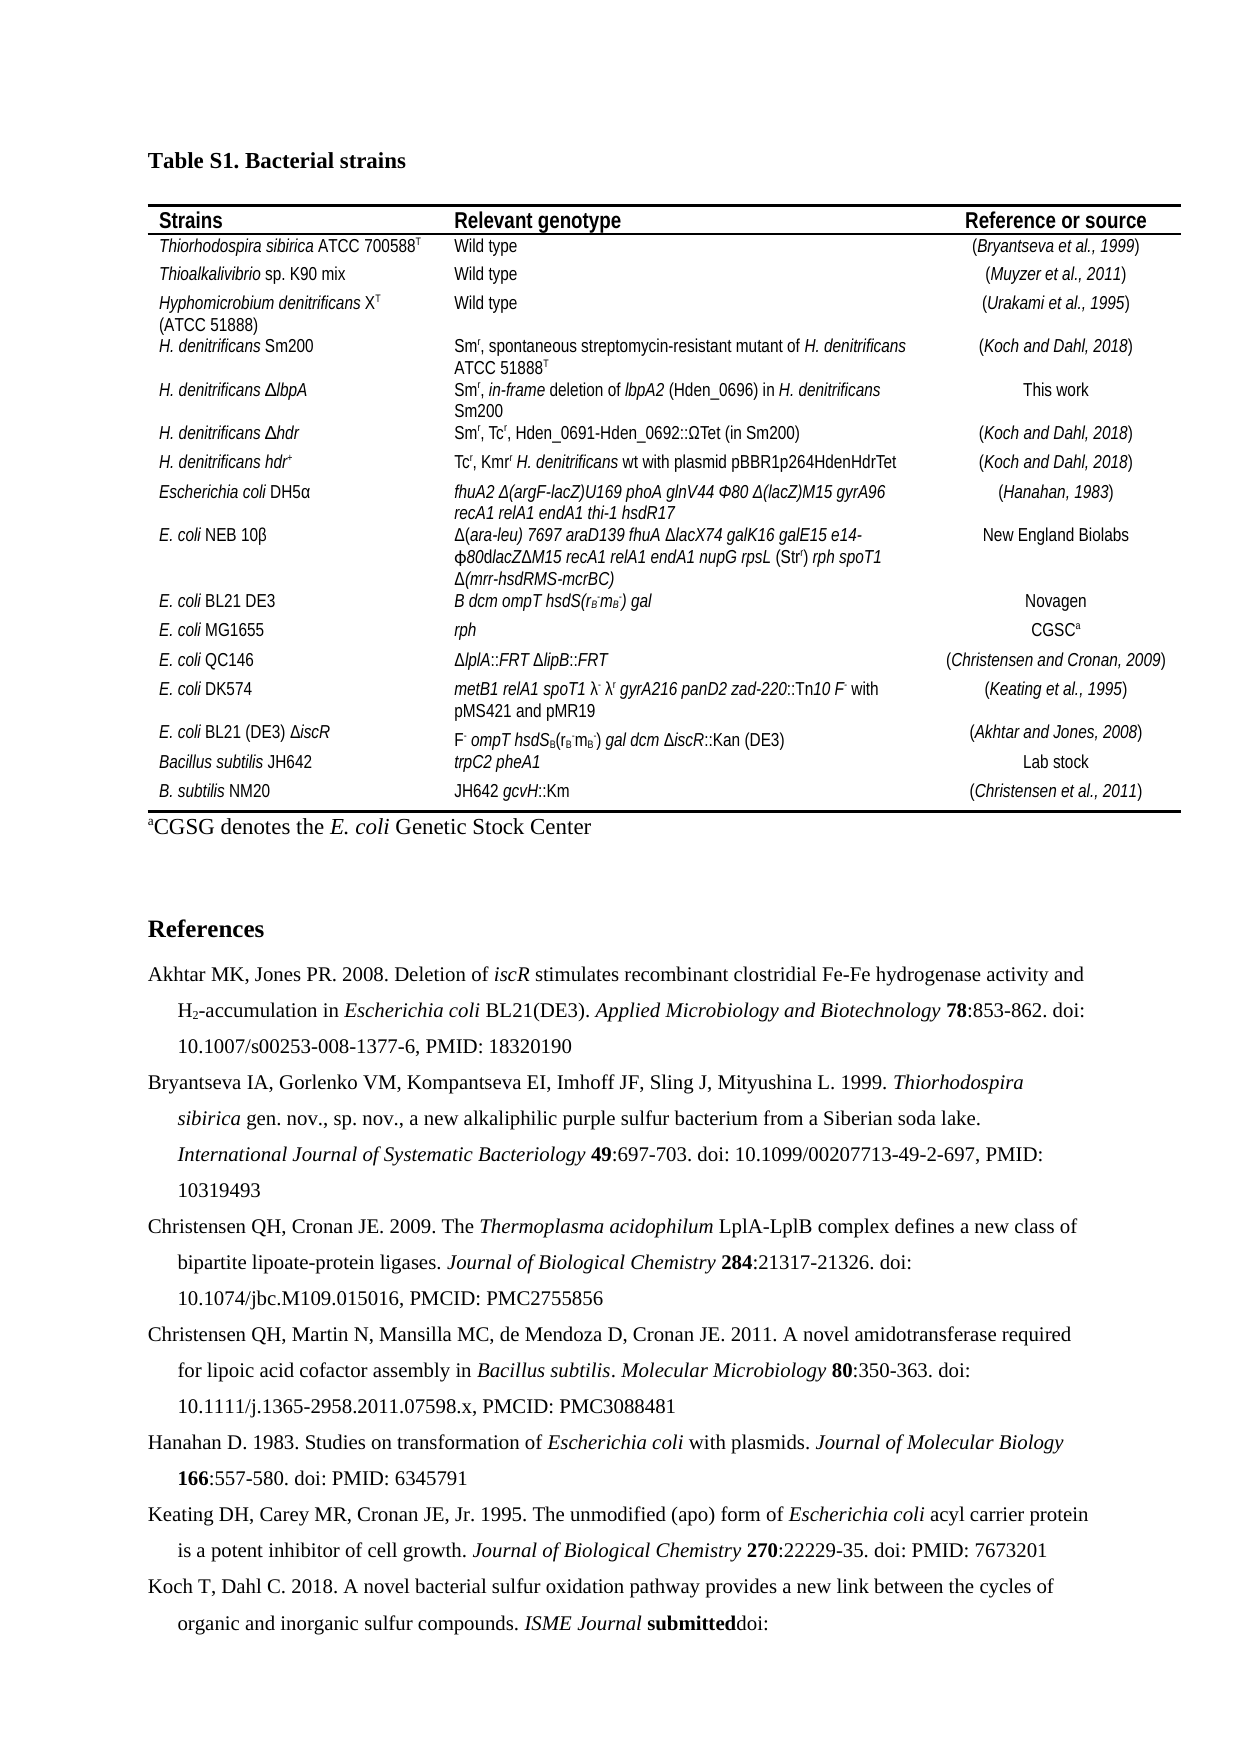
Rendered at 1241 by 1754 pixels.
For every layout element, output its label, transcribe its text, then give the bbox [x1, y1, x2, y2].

table_cell Tcr, Kmrr H. denitrificans wt with plasmid pBBR1p264HdenHdrTet [443, 451, 930, 481]
table_cell CGSCa [930, 619, 1181, 649]
table_cell H. denitrificans ∆hdr [148, 422, 443, 451]
table_cell B. subtilis NM20 [148, 780, 443, 810]
table_cell H. denitrificans ∆lbpA [148, 379, 443, 422]
table_cell Escherichia coli DH5α [148, 481, 443, 524]
table_cell H. denitrificans Sm200 [148, 335, 443, 378]
table_cell ΔlplA::FRT ΔlipB::FRT [443, 649, 930, 678]
table_cell F- ompT hsdSB(rB-mB-) gal dcm ΔiscR::Kan (DE3) [443, 721, 930, 751]
table_cell Smr, Tcr, Hden_0691-Hden_0692::ΩTet (in Sm200) [443, 422, 930, 451]
text Christensen QH, Cronan JE. 2009. The Thermoplasma acidophilum LplA-LplB complex defines a new class of bipartite lipoate-protein ligases. Journal of Biological Chemistry 284:21317-21326. doi: 10.1074/jbc.M109.015016, PMCID: PMC2755856 [148, 1214, 1093, 1310]
table_header Strains [148, 207, 443, 233]
table_cell Smr, spontaneous streptomycin-resistant mutant of H. denitrificans ATCC 51888T [443, 335, 930, 378]
table_cell E. coli QC146 [148, 649, 443, 678]
table_cell (Urakami et al., 1995) [930, 292, 1181, 335]
table_cell metB1 relA1 spoT1 λ- λr gyrA216 panD2 zad-220::Tn10 F- with pMS421 and pMR19 [443, 678, 930, 721]
table_cell E. coli BL21 DE3 [148, 590, 443, 619]
table_cell (Akhtar and Jones, 2008) [930, 721, 1181, 751]
table_cell (Koch and Dahl, 2018) [930, 451, 1181, 481]
table_cell E. coli NEB 10β [148, 524, 443, 590]
table_cell B dcm ompT hsdS(rB-mB-) gal [443, 590, 930, 619]
table_cell E. coli BL21 (DE3) ΔiscR [148, 721, 443, 751]
table_cell E. coli DK574 [148, 678, 443, 721]
text Bryantseva IA, Gorlenko VM, Kompantseva EI, Imhoff JF, Sling J, Mityushina L. 1999. Thiorhodospira sibirica gen. nov., sp. nov., a new alkaliphilic purple sulfur bacterium from a Siberian soda lake. International Journal of Systematic Bacteriology 49:697-703. doi: 10.1099/00207713-49-2-697, PMID: 10319493 [148, 1070, 1093, 1202]
table_cell (Koch and Dahl, 2018) [930, 335, 1181, 378]
table_header Reference or source [930, 207, 1181, 233]
table_cell rph-1 [443, 619, 930, 649]
table_cell (Hanahan, 1983) [930, 481, 1181, 524]
table_cell Thioalkalivibrio sp. K90 mix [148, 263, 443, 292]
table_cell Thiorhodospira sibirica ATCC 700588T [148, 235, 443, 263]
table_cell Bacillus subtilis JH642 [148, 751, 443, 780]
table_cell New England Biolabs [930, 524, 1181, 590]
text Christensen QH, Martin N, Mansilla MC, de Mendoza D, Cronan JE. 2011. A novel amidotransferase required for lipoic acid cofactor assembly in Bacillus subtilis. Molecular Microbiology 80:350-363. doi: 10.1111/j.1365-2958.2011.07598.x, PMCID: PMC3088481 [148, 1322, 1093, 1418]
text Hanahan D. 1983. Studies on transformation of Escherichia coli with plasmids. Journal of Molecular Biology 166:557-580. doi: PMID: 6345791 [148, 1430, 1093, 1490]
table_cell Wild type [443, 235, 930, 263]
table_cell (Muyzer et al., 2011) [930, 263, 1181, 292]
table_cell This work [930, 379, 1181, 422]
text Akhtar MK, Jones PR. 2008. Deletion of iscR stimulates recombinant clostridial Fe-Fe hydrogenase activity and H2-accumulation in Escherichia coli BL21(DE3). Applied Microbiology and Biotechnology 78:853-862. doi: 10.1007/s00253-008-1377-6, PMID: 18320190 [148, 962, 1093, 1058]
table_cell Δ(ara-leu) 7697 araD139 fhuA ΔlacX74 galK16 galE15 e14- ϕ80dlacZΔM15 recA1 relA1 endA1 nupG rpsL (Strr) rph spoT1 Δ(mrr-hsdRMS-mcrBC) [443, 524, 930, 590]
table_cell H. denitrificans hdr+ [148, 451, 443, 481]
text Table S1. Bacterial strains [148, 148, 1093, 174]
text aCGSG denotes the E. coli Genetic Stock Center [148, 813, 1093, 839]
table_cell fhuA2 Δ(argF-lacZ)U169 phoA glnV44 Φ80 Δ(lacZ)M15 gyrA96 recA1 relA1 endA1 thi-1 hsdR17 [443, 481, 930, 524]
table_cell Smr, in-frame deletion of lbpA2 (Hden_0696) in H. denitrificans Sm200 [443, 379, 930, 422]
table_cell (Christensen and Cronan, 2009) [930, 649, 1181, 678]
table_cell (Bryantseva et al., 1999) [930, 235, 1181, 263]
table_cell Novagen [930, 590, 1181, 619]
text References [148, 914, 1093, 943]
table_cell Hyphomicrobium denitrificans XT (ATCC 51888) [148, 292, 443, 335]
table_cell Lab stock [930, 751, 1181, 780]
text Koch T, Dahl C. 2018. A novel bacterial sulfur oxidation pathway provides a new link between the cycles of organic and inorganic sulfur compounds. ISME Journal submitteddoi: [148, 1574, 1093, 1634]
table_cell (Keating et al., 1995) [930, 678, 1181, 721]
table_cell Wild type [443, 292, 930, 335]
table_cell Wild type [443, 263, 930, 292]
table_cell JH642 gcvH::Km [443, 780, 930, 810]
text Keating DH, Carey MR, Cronan JE, Jr. 1995. The unmodified (apo) form of Escherichia coli acyl carrier protein is a potent inhibitor of cell growth. Journal of Biological Chemistry 270:22229-35. doi: PMID: 7673201 [148, 1502, 1093, 1562]
table_cell E. coli MG1655 [148, 619, 443, 649]
table_cell trpC2 pheA1 [443, 751, 930, 780]
table_header Relevant genotype [443, 207, 930, 233]
table_cell (Christensen et al., 2011) [930, 780, 1181, 810]
table_cell (Koch and Dahl, 2018) [930, 422, 1181, 451]
